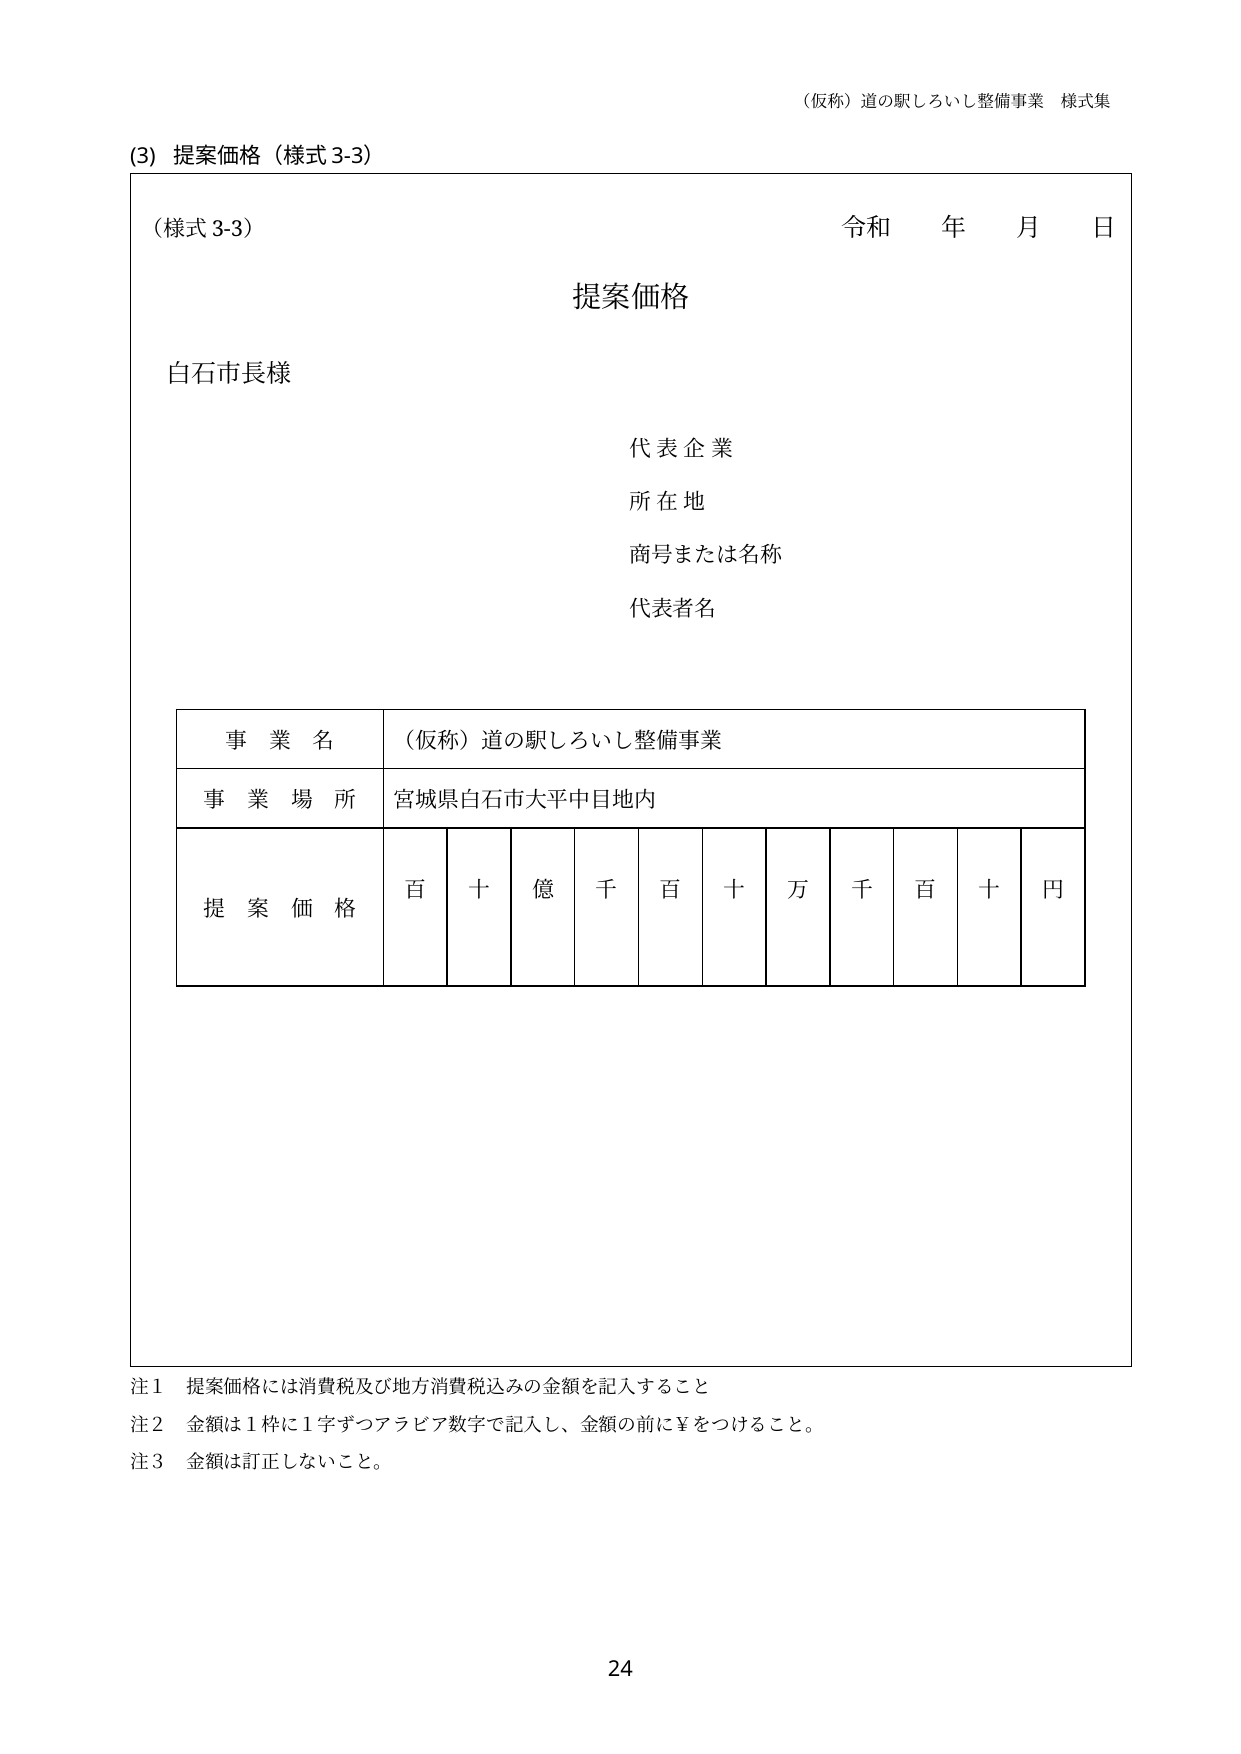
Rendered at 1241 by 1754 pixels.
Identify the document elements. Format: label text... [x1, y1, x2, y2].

text 注２ 金額は１枠に１字ずつアラビア数字で記入し、金額の前に￥をつけること。 [130, 1404, 1110, 1442]
text 注１ 提案価格には消費税及び地方消費税込みの金額を記入すること [130, 1367, 1110, 1404]
table_header （様式3-3） 令和 年 月 日 提案価格 白石市長様 代表企業 所在地 商号または名称 代表者名 [131, 174, 1131, 1366]
subtitle 提案価格（様式3-3） [130, 136, 1110, 173]
text 注３ 金額は訂正しないこと。 [130, 1442, 1110, 1479]
